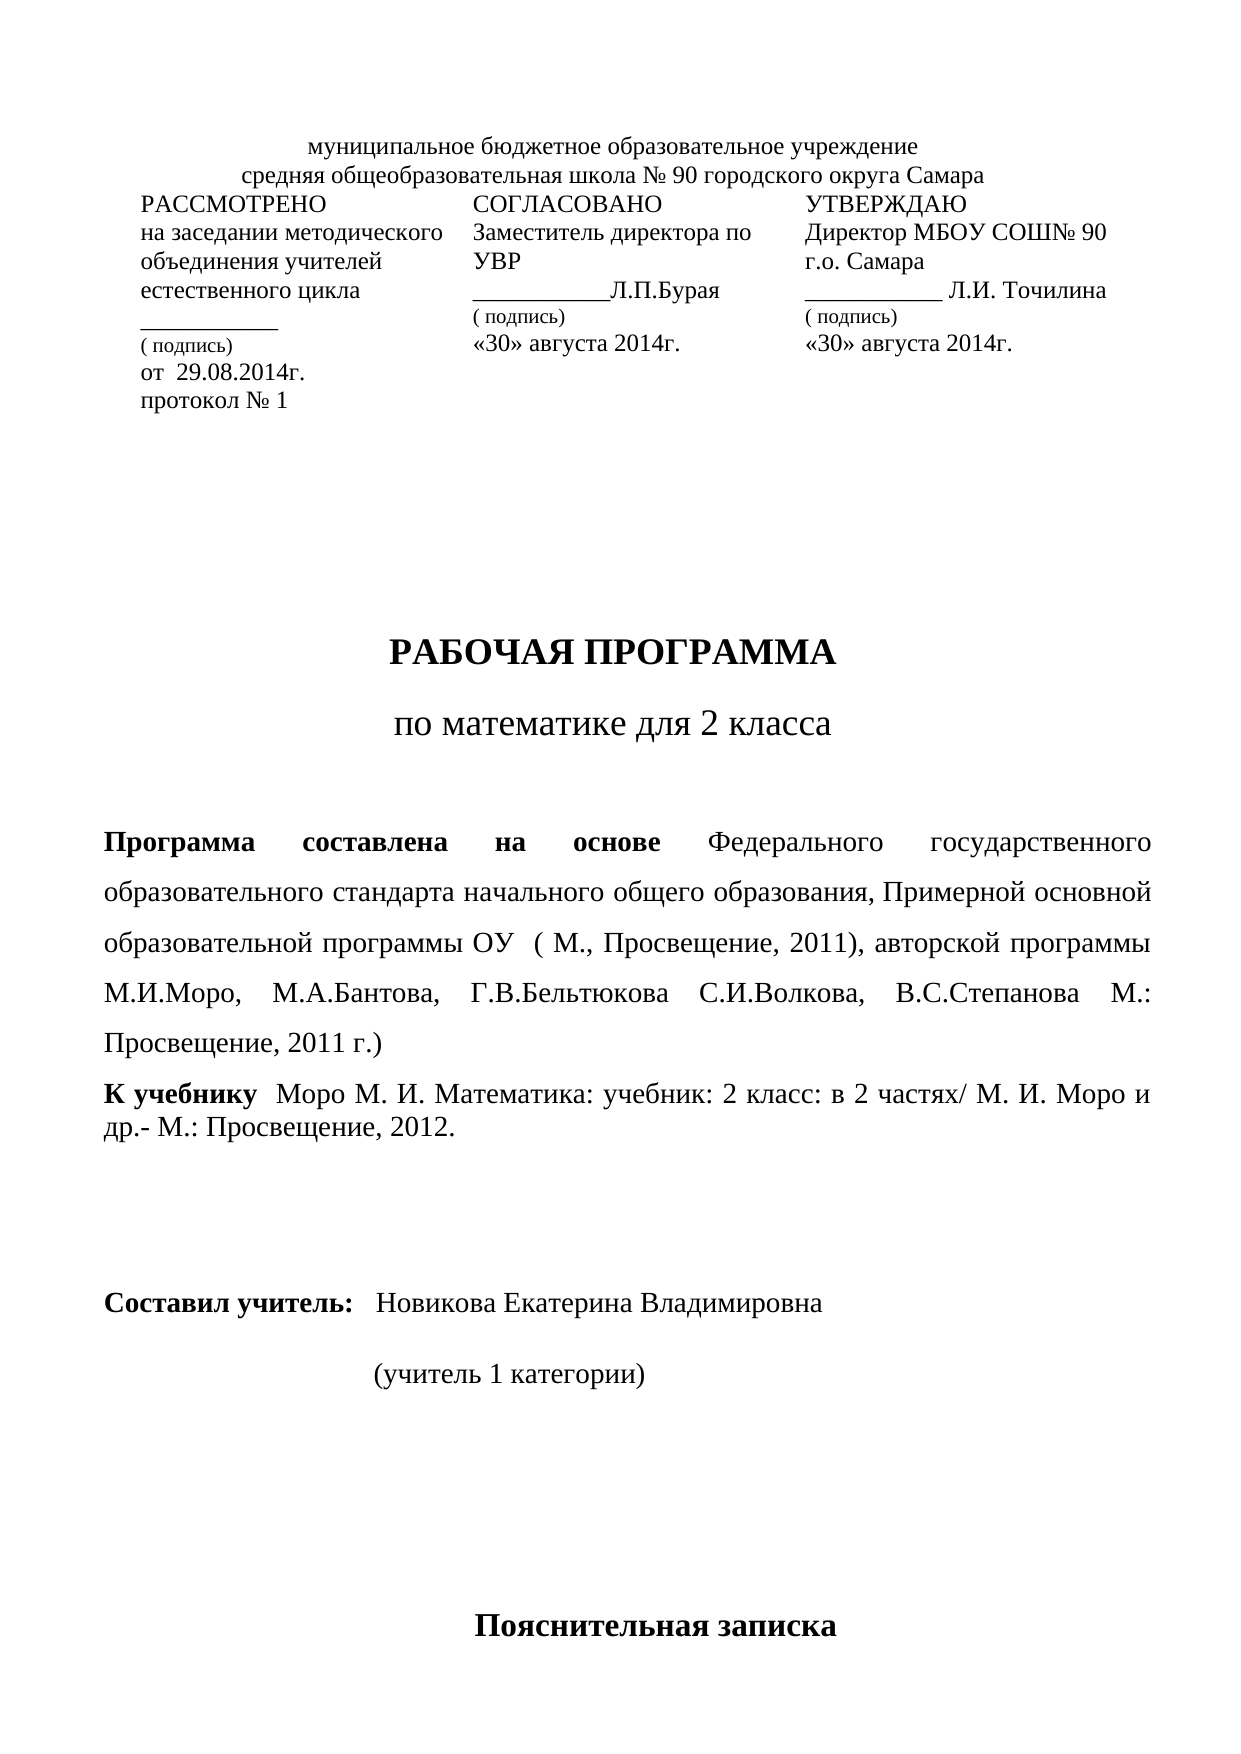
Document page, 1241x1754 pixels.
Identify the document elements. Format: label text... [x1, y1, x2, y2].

table_header СОГЛАСОВАНО Заместитель директора по УВР ___________Л.П.Бурая ( подпись) «30» августа 2014г. [461, 189, 794, 414]
text Составил учитель: Новикова Екатерина Владимировна [103, 1285, 1152, 1319]
table_header РАССМОТРЕНО на заседании методического объединения учителей естественного цикла ___________ ( подпись) от 29.08.2014г. протокол № 1 [129, 189, 461, 414]
table_header УТВЕРЖДАЮ Директор МБОУ СОШ№ 90 г.о. Самара ___________ Л.И. Точилина ( подпись) «30» августа 2014г. [794, 189, 1126, 414]
text муниципальное бюджетное образовательное учреждение [44, 131, 1181, 160]
text К учебнику Моро М. И. Математика: учебник: 2 класс: в 2 частях/ М. И. Моро и др.- М.: Просвещение, 2012. [103, 1076, 1152, 1143]
text средняя общеобразовательная школа № 90 городского округа Самара [44, 160, 1181, 189]
text Пояснительная записка [103, 1605, 1152, 1643]
text по математике для 2 класса [44, 700, 1181, 743]
text (учитель 1 категории) [103, 1356, 1152, 1390]
text Программа составлена на основе Федерального государственного образовательного стандарта начального общего образования, Примерной основной образовательной программы ОУ ( М., Просвещение, 2011), авторской программы М.И.Моро, М.А.Бантова, Г.В.Бельтюкова С.И.Волкова, В.С.Степанова М.: Просвещение, .) [103, 824, 1152, 1059]
text РАБОЧАЯ ПРОГРАММА [44, 629, 1181, 673]
